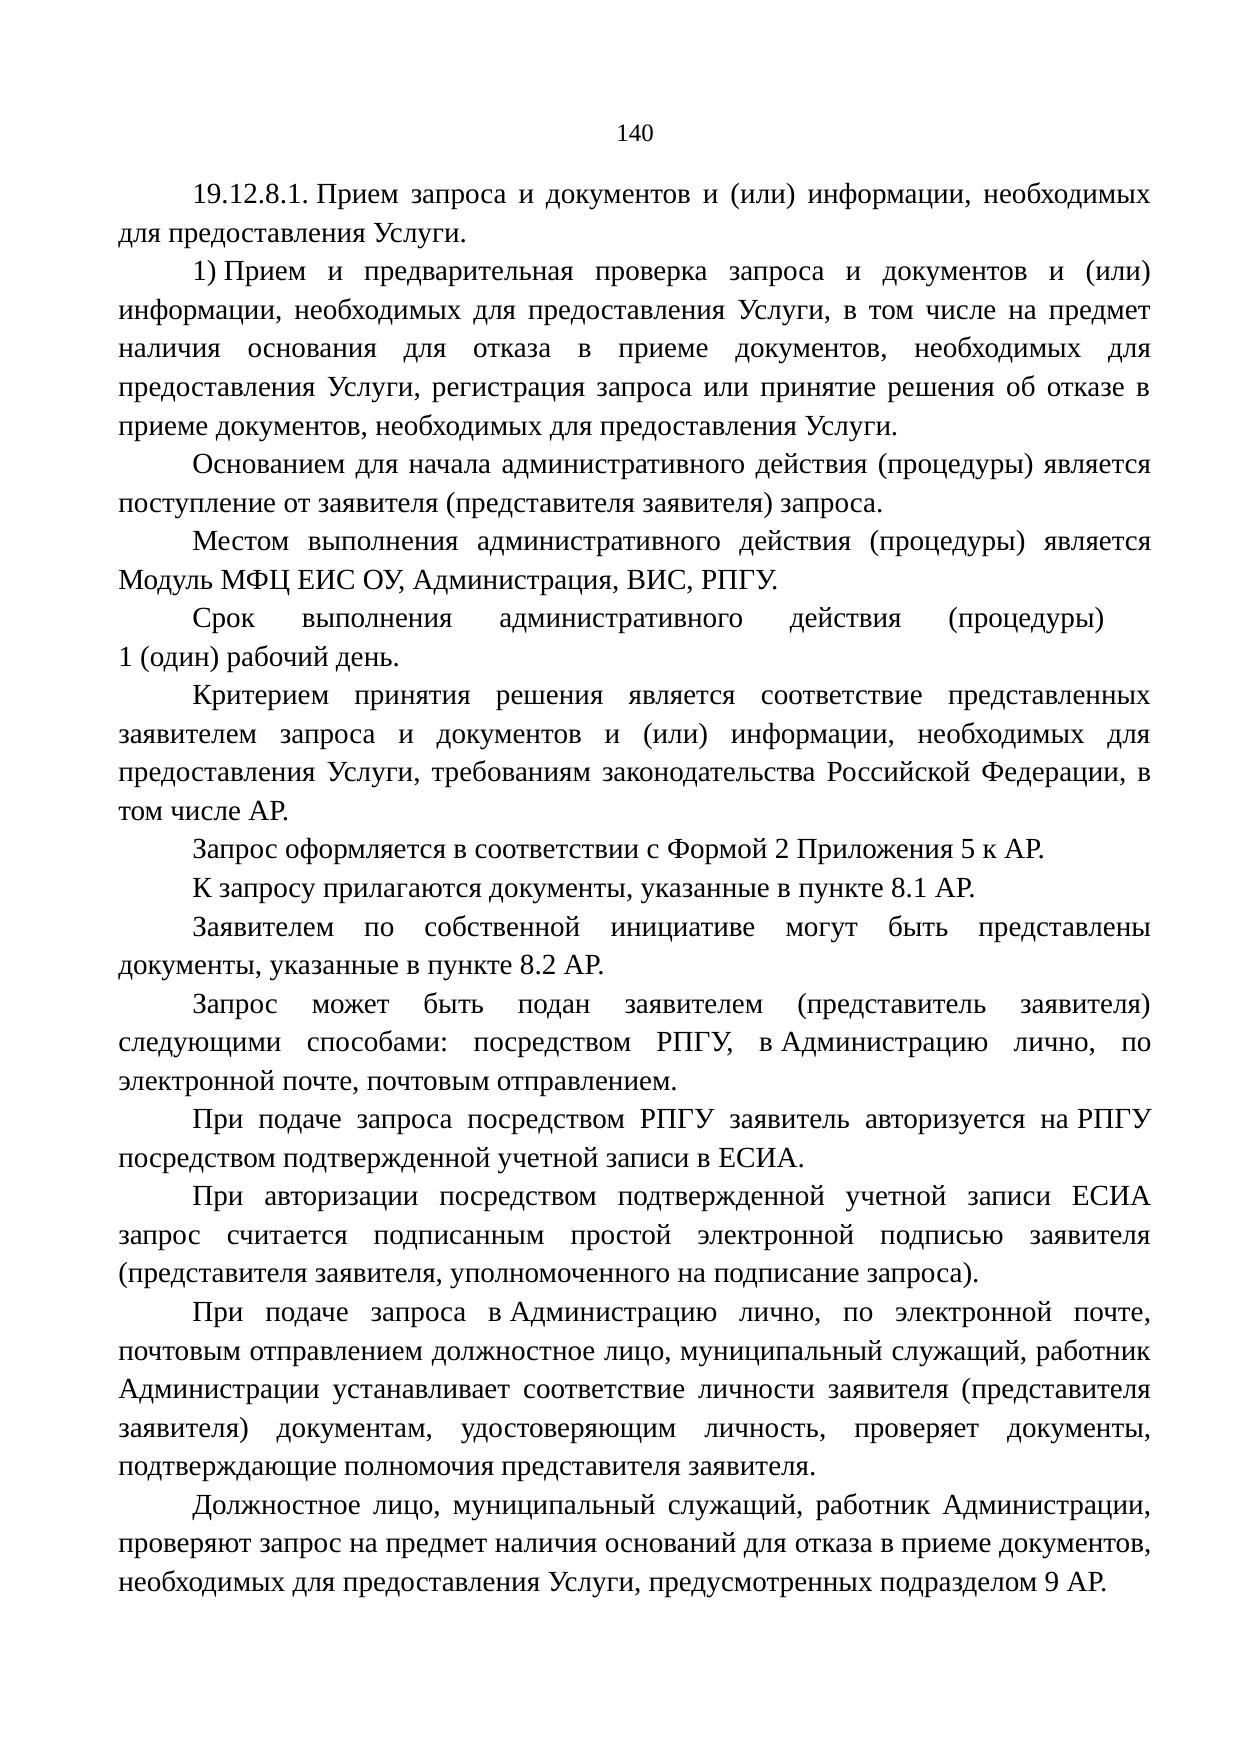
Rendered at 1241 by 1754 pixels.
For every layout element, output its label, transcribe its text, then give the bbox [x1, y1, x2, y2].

text Должностное лицо, муниципальный служащий, работник Администрации, проверяют запрос на предмет наличия оснований для отказа в приеме документов, необходимых для предоставления Услуги, предусмотренных подразделом 9 АР. [118, 1487, 1152, 1597]
text Местом выполнения административного действия (процедуры) является Модуль МФЦ ЕИС ОУ, Администрация, ВИС, РПГУ. [118, 523, 1152, 595]
text Срок выполнения административного действия (процедуры) 1 (один) рабочий день. [118, 600, 1152, 672]
text При подаче запроса посредством РПГУ заявитель авторизуется на РПГУ посредством подтвержденной учетной записи в ЕСИА. [118, 1101, 1152, 1173]
text При авторизации посредством подтвержденной учетной записи ЕСИА запрос считается подписанным простой электронной подписью заявителя (представителя заявителя, уполномоченного на подписание запроса). [118, 1178, 1152, 1289]
text Критерием принятия решения является соответствие представленных заявителем запроса и документов и (или) информации, необходимых для предоставления Услуги, требованиям законодательства Российской Федерации, в том числе АР. [118, 677, 1152, 827]
text 19.12.8.1. Прием запроса и документов и (или) информации, необходимых для предоставления Услуги. [118, 176, 1152, 248]
text 1) Прием и предварительная проверка запроса и документов и (или) информации, необходимых для предоставления Услуги, в том числе на предмет наличия основания для отказа в приеме документов, необходимых для предоставления Услуги, регистрация запроса или принятие решения об отказе в приеме документов, необходимых для предоставления Услуги. [118, 253, 1152, 441]
text Запрос оформляется в соответствии с Формой 2 Приложения 5 к АР. [118, 832, 1152, 865]
text К запросу прилагаются документы, указанные в пункте 8.1 АР. [118, 870, 1152, 904]
text Запрос может быть подан заявителем (представитель заявителя) следующими способами: посредством РПГУ, в Администрацию лично, по электронной почте, почтовым отправлением. [118, 986, 1152, 1096]
text Основанием для начала административного действия (процедуры) является поступление от заявителя (представителя заявителя) запроса. [118, 446, 1152, 518]
text Заявителем по собственной инициативе могут быть представлены документы, указанные в пункте 8.2 АР. [118, 909, 1152, 981]
text При подаче запроса в Администрацию лично, по электронной почте, почтовым отправлением должностное лицо, муниципальный служащий, работник Администрации устанавливает соответствие личности заявителя (представителя заявителя) документам, удостоверяющим личность, проверяет документы, подтверждающие полномочия представителя заявителя. [118, 1294, 1152, 1482]
